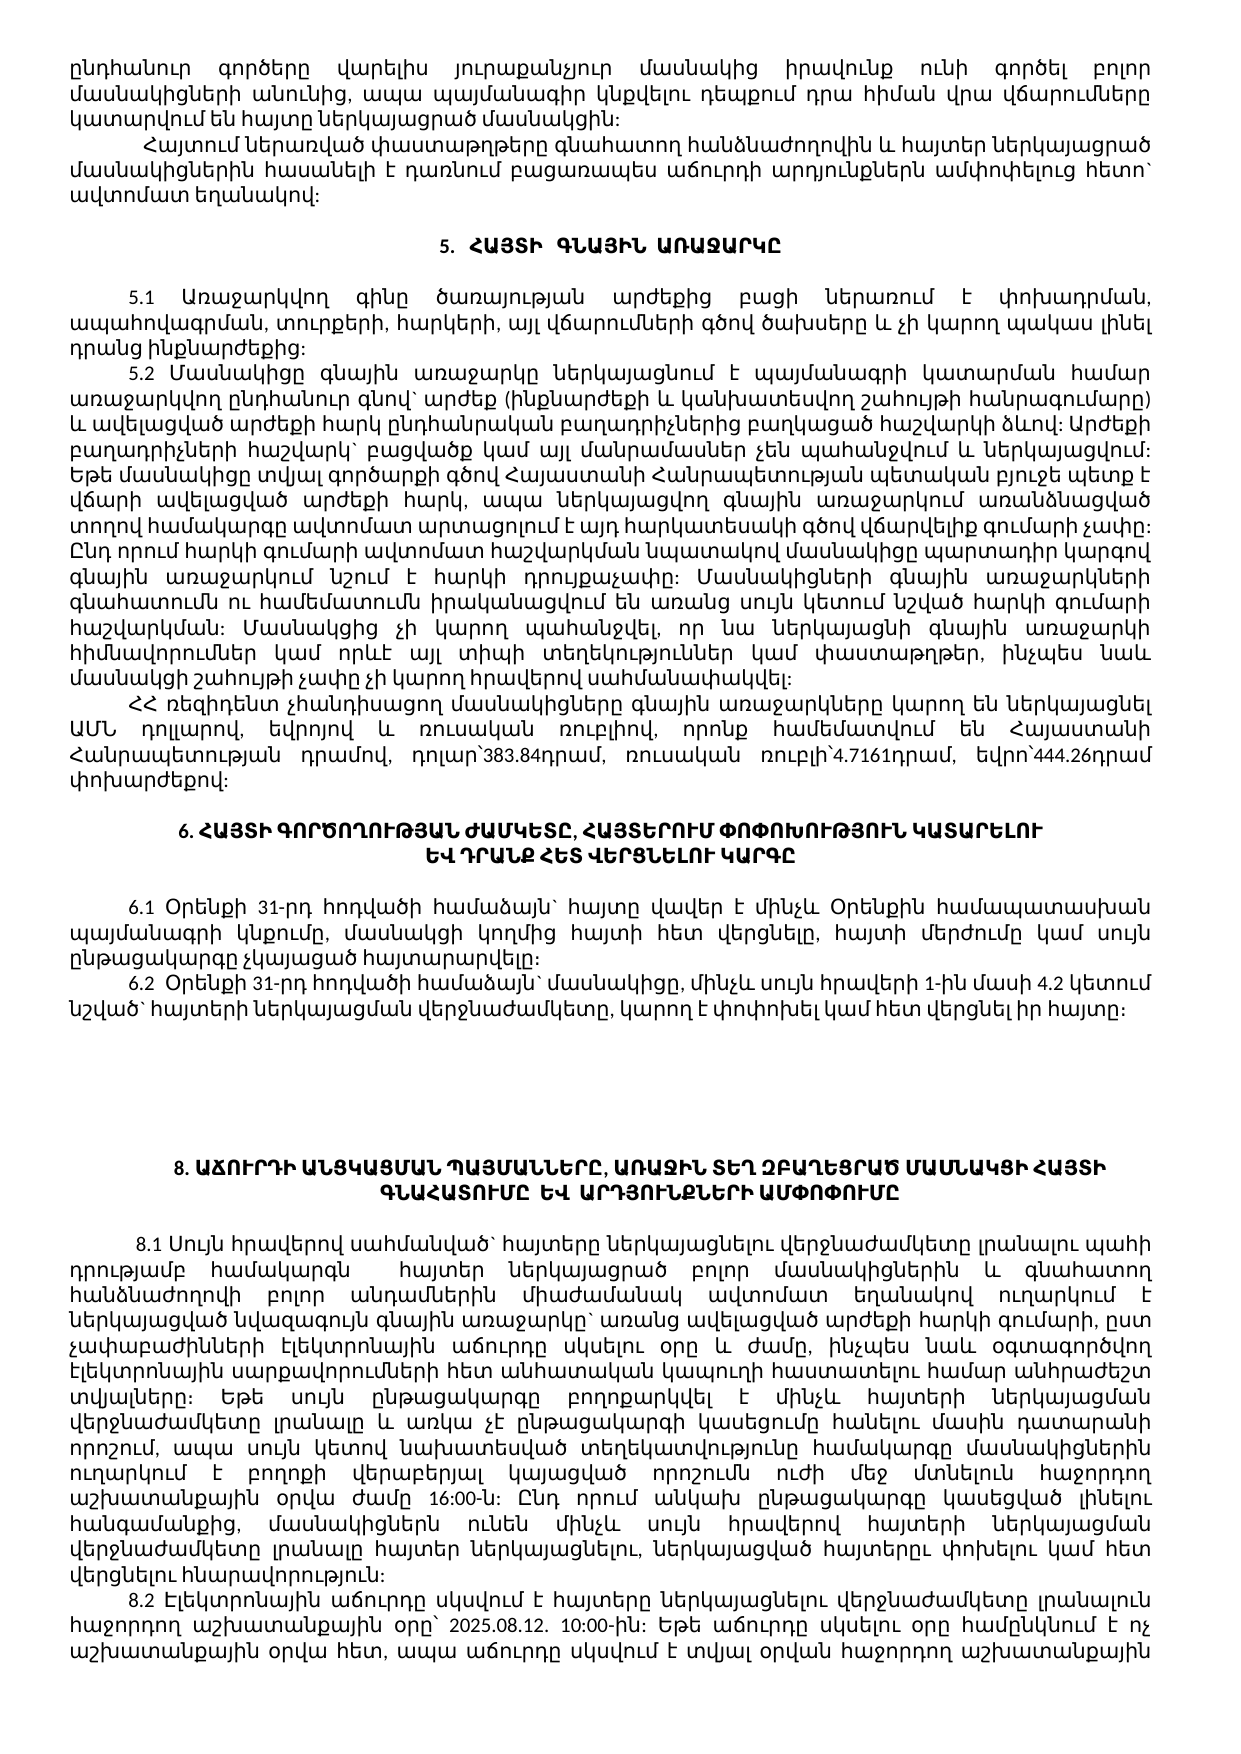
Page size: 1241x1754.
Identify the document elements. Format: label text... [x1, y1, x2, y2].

text 5.2 Մասնակիցը գնային առաջարկը ներկայացնում է պայմանագրի կատարման համար առաջարկվող ընդհանուր գնով` արժեք (ինքնարժեքի և կանխատեսվող շահույթի հանրագումարը) և ավելացված արժեքի հարկ ընդհանրական բաղադրիչներից բաղկացած հաշվարկի ձևով: Արժեքի բաղադրիչների հաշվարկ` բացվածք կամ այլ մանրամասներ չեն պահանջվում և ներկայացվում: Եթե մասնակիցը տվյալ գործարքի գծով Հայաստանի Հանրապետության պետական բյուջե պետք է վճարի ավելացված արժեքի հարկ, ապա ներկայացվող գնային առաջարկում առանձնացված տողով համակարգը ավտոմատ արտացոլում է այդ հարկատեսակի գծով վճարվելիք գումարի չափը: Ընդ որում հարկի գումարի ավտոմատ հաշվարկման նպատակով մասնակիցը պարտադիր կարգով գնային առաջարկում նշում է հարկի դրույքաչափը: Մասնակիցների գնային առաջարկների գնահատումն ու համեմատումն իրականացվում են առանց սույն կետում նշված հարկի գումարի հաշվարկման: Մասնակցից չի կարող պահանջվել, որ նա ներկայացնի գնային առաջարկի հիմնավորումներ կամ որևէ այլ տիպի տեղեկություններ կամ փաստաթղթեր, ինչպես նաև մասնակցի շահույթի չափը չի կարող հրավերով սահմանափակվել: [69, 361, 1152, 691]
text 8. ԱՃՈՒՐԴԻ ԱՆՑԿԱՑՄԱՆ ՊԱՅՄԱՆՆԵՐԸ, ԱՌԱՋԻՆ ՏԵՂ ԶԲԱՂԵՑՐԱԾ ՄԱՍՆԱԿՑԻ ՀԱՅՏԻ [69, 1155, 1152, 1181]
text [69, 1587, 1152, 1663]
text 5. ՀԱՅՏԻ ԳՆԱՅԻՆ ԱՌԱՋԱՐԿԸ [69, 233, 1152, 259]
text 6.1 Օրենքի 31-րդ հոդվածի համաձայն` հայտը վավեր է մինչև Օրենքին համապատասխան պայմանագրի կնքումը, մասնակցի կողմից հայտի հետ վերցնելը, հայտի մերժումը կամ սույն ընթացակարգը չկայացած հայտարարվելը։ [69, 894, 1152, 971]
text ԳՆԱՀԱՏՈՒՄԸ ԵՎ ԱՐԴՅՈՒՆՔՆԵՐԻ ԱՄՓՈՓՈՒՄԸ [69, 1181, 1152, 1206]
text Հայտում ներառված փաստաթղթերը գնահատող հանձնաժողովին և հայտեր ներկայացրած մասնակիցներին հասանելի է դառնում բացառապես աճուրդի արդյունքներն ամփոփելուց հետո` ավտոմատ եղանակով: [69, 132, 1152, 208]
text ՀՀ ռեզիդենտ չհանդիսացող մասնակիցները գնային առաջարկները կարող են ներկայացնել ԱՄՆ դոլլարով, եվրոյով և ռուսական ռուբլիով, որոնք համեմատվում են Հայաստանի Հանրապետության դրամով, դոլար՝383.84դրամ, ռուսական ռուբլի՝4.7161դրամ, եվրո՝444.26դրամ փոխարժեքով: [69, 691, 1152, 793]
text ԵՎ ԴՐԱՆՔ ՀԵՏ ՎԵՐՑՆԵԼՈՒ ԿԱՐԳԸ [69, 843, 1152, 869]
text 5.1 Առաջարկվող գինը ծառայության արժեքից բացի ներառում է փոխադրման, ապահովագրման, տուրքերի, հարկերի, այլ վճարումների գծով ծախսերը և չի կարող պակաս լինել դրանց ինքնարժեքից: [69, 284, 1152, 361]
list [69, 56, 1152, 132]
text 6. ՀԱՅՏԻ ԳՈՐԾՈՂՈՒԹՅԱՆ ԺԱՄԿԵՏԸ, ՀԱՅՏԵՐՈՒՄ ՓՈՓՈԽՈՒԹՅՈՒՆ ԿԱՏԱՐԵԼՈՒ [69, 818, 1152, 843]
text 8.1 Սույն հրավերով սահմանված` հայտերը ներկայացնելու վերջնաժամկետը լրանալու պահի դրությամբ համակարգն հայտեր ներկայացրած բոլոր մասնակիցներին և գնահատող հանձնաժողովի բոլոր անդամներին միաժամանակ ավտոմատ եղանակով ուղարկում է ներկայացված նվազագույն գնային առաջարկը` առանց ավելացված արժեքի հարկի գումարի, ըստ չափաբաժինների էլեկտրոնային աճուրդը սկսելու օրը և ժամը, ինչպես նաև օգտագործվող էլեկտրոնային սարքավորումների հետ անհատական կապուղի հաստատելու համար անհրաժեշտ տվյալները։ Եթե սույն ընթացակարգը բողոքարկվել է մինչև հայտերի ներկայացման վերջնաժամկետը լրանալը և առկա չէ ընթացակարգի կասեցումը հանելու մասին դատարանի որոշում, ապա սույն կետով նախատեսված տեղեկատվությունը համակարգը մասնակիցներին ուղարկում է բողոքի վերաբերյալ կայացված որոշումն ուժի մեջ մտնելուն հաջորդող աշխատանքային օրվա ժամը 16:00-ն: Ընդ որում անկախ ընթացակարգը կասեցված լինելու հանգամանքից, մասնակիցներն ունեն մինչև սույն հրավերով հայտերի ներկայացման վերջնաժամկետը լրանալը հայտեր ներկայացնելու, ներկայացված հայտերըւ փոխելու կամ հետ վերցնելու հնարավորություն: [69, 1231, 1152, 1587]
text 6.2 Օրենքի 31-րդ հոդվածի համաձայն` մասնակիցը, մինչև սույն հրավերի 1-ին մասի 4.2 կետում նշված` հայտերի ներկայացման վերջնաժամկետը, կարող է փոփոխել կամ հետ վերցնել իր հայտը։ [69, 971, 1152, 1021]
